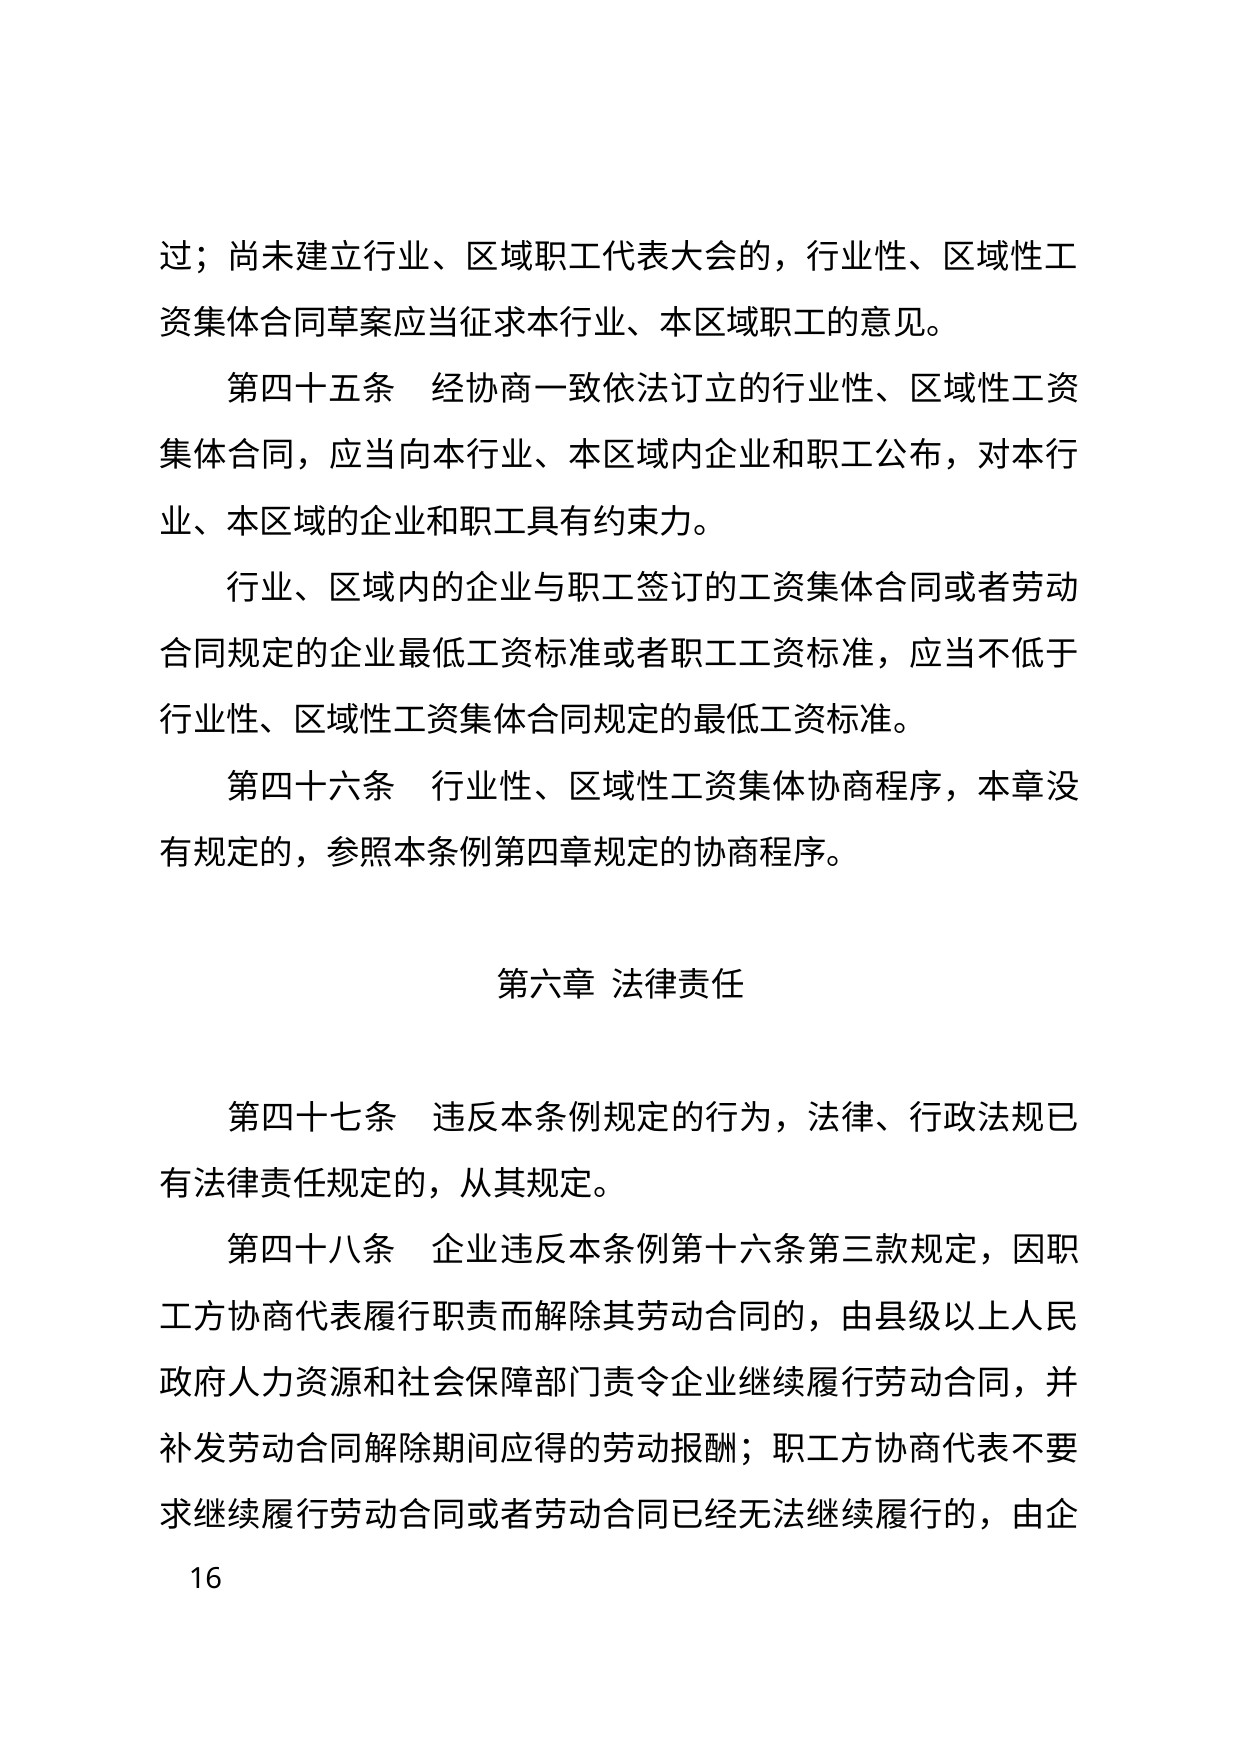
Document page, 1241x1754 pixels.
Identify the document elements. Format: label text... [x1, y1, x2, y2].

text 第六章 法律责任 [159, 949, 1081, 1015]
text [159, 220, 1081, 353]
text 行业、区域内的企业与职工签订的工资集体合同或者劳动合同规定的企业最低工资标准或者职工工资标准，应当不低于行业性、区域性工资集体合同规定的最低工资标准。 [159, 552, 1081, 750]
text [159, 1214, 1081, 1545]
text 第四十七条 违反本条例规定的行为，法律、行政法规已有法律责任规定的，从其规定。 [159, 1082, 1081, 1214]
text 第四十五条 经协商一致依法订立的行业性、区域性工资集体合同，应当向本行业、本区域内企业和职工公布，对本行业、本区域的企业和职工具有约束力。 [159, 353, 1081, 552]
text 第四十六条 行业性、区域性工资集体协商程序，本章没有规定的，参照本条例第四章规定的协商程序。 [159, 750, 1081, 883]
